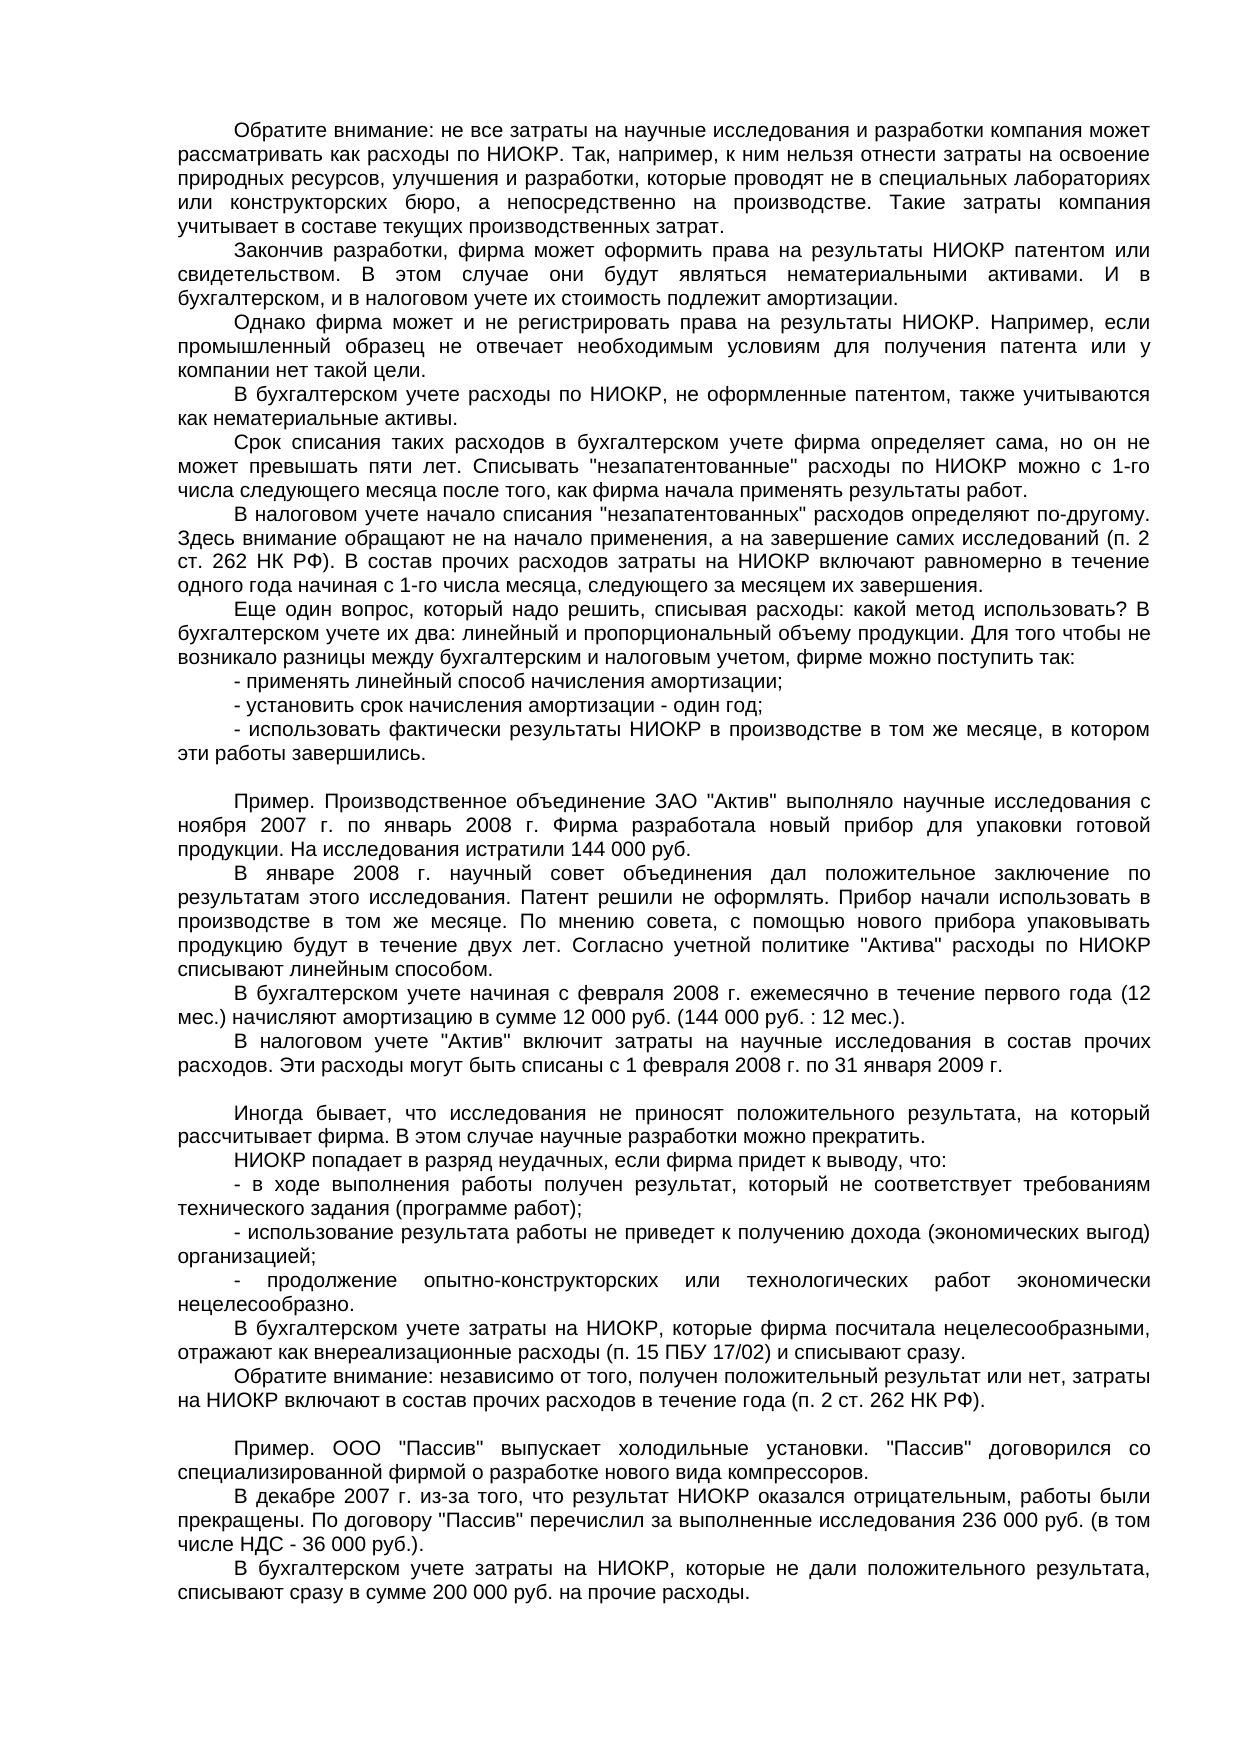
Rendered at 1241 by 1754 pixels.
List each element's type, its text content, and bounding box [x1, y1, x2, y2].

text Срок списания таких расходов в бухгалтерском учете фирма определяет сама, но он не может превышать пяти лет. Списывать "незапатентованные" расходы по НИОКР можно с 1-го числа следующего месяца после того, как фирма начала применять результаты работ. [177, 429, 1152, 501]
text В бухгалтерском учете затраты на НИОКР, которые фирма посчитала нецелесообразными, отражают как внереализационные расходы (п. 15 ПБУ 17/02) и списывают сразу. [177, 1316, 1152, 1364]
text Пример. ООО "Пассив" выпускает холодильные установки. "Пассив" договорился со специализированной фирмой о разработке нового вида компрессоров. [177, 1436, 1152, 1484]
text - в ходе выполнения работы получен результат, который не соответствует требованиям технического задания (программе работ); [177, 1172, 1152, 1220]
text В январе 2008 г. научный совет объединения дал положительное заключение по результатам этого исследования. Патент решили не оформлять. Прибор начали использовать в производстве в том же месяце. По мнению совета, с помощью нового прибора упаковывать продукцию будут в течение двух лет. Согласно учетной политике "Актива" расходы по НИОКР списывают линейным способом. [177, 861, 1152, 981]
text Закончив разработки, фирма может оформить права на результаты НИОКР патентом или свидетельством. В этом случае они будут являться нематериальными активами. И в бухгалтерском, и в налоговом учете их стоимость подлежит амортизации. [177, 238, 1152, 310]
text В бухгалтерском учете начиная с февраля 2008 г. ежемесячно в течение первого года (12 мес.) начисляют амортизацию в сумме 12 000 руб. (144 000 руб. : 12 мес.). [177, 981, 1152, 1028]
text В бухгалтерском учете затраты на НИОКР, которые не дали положительного результата, списывают сразу в сумме 200 000 руб. на прочие расходы. [177, 1556, 1152, 1603]
text Еще один вопрос, который надо решить, списывая расходы: какой метод использовать? В бухгалтерском учете их два: линейный и пропорциональный объему продукции. Для того чтобы не возникало разницы между бухгалтерским и налоговым учетом, фирме можно поступить так: [177, 597, 1152, 669]
text - использование результата работы не приведет к получению дохода (экономических выгод) организацией; [177, 1220, 1152, 1268]
text В декабре 2007 г. из-за того, что результат НИОКР оказался отрицательным, работы были прекращены. По договору "Пассив" перечислил за выполненные исследования 236 000 руб. (в том числе НДС - 36 000 руб.). [177, 1484, 1152, 1556]
text В налоговом учете "Актив" включит затраты на научные исследования в состав прочих расходов. Эти расходы могут быть списаны с 1 февраля 2008 г. по 31 января 2009 г. [177, 1028, 1152, 1076]
text Пример. Производственное объединение ЗАО "Актив" выполняло научные исследования с ноября 2007 г. по январь 2008 г. Фирма разработала новый прибор для упаковки готовой продукции. На исследования истратили 144 000 руб. [177, 789, 1152, 861]
text - применять линейный способ начисления амортизации; [177, 669, 1152, 693]
text НИОКР попадает в разряд неудачных, если фирма придет к выводу, что: [177, 1148, 1152, 1172]
text - продолжение опытно-конструкторских или технологических работ экономически нецелесообразно. [177, 1268, 1152, 1316]
text Обратите внимание: независимо от того, получен положительный результат или нет, затраты на НИОКР включают в состав прочих расходов в течение года (п. 2 ст. 262 НК РФ). [177, 1364, 1152, 1412]
text Иногда бывает, что исследования не приносят положительного результата, на который рассчитывает фирма. В этом случае научные разработки можно прекратить. [177, 1100, 1152, 1148]
text - использовать фактически результаты НИОКР в производстве в том же месяце, в котором эти работы завершились. [177, 717, 1152, 765]
text - установить срок начисления амортизации - один год; [177, 693, 1152, 717]
text Обратите внимание: не все затраты на научные исследования и разработки компания может рассматривать как расходы по НИОКР. Так, например, к ним нельзя отнести затраты на освоение природных ресурсов, улучшения и разработки, которые проводят не в специальных лабораториях или конструкторских бюро, а непосредственно на производстве. Такие затраты компания учитывает в составе текущих производственных затрат. [177, 118, 1152, 238]
text В налоговом учете начало списания "незапатентованных" расходов определяют по-другому. Здесь внимание обращают не на начало применения, а на завершение самих исследований (п. 2 ст. 262 НК РФ). В состав прочих расходов затраты на НИОКР включают равномерно в течение одного года начиная с 1-го числа месяца, следующего за месяцем их завершения. [177, 501, 1152, 597]
text В бухгалтерском учете расходы по НИОКР, не оформленные патентом, также учитываются как нематериальные активы. [177, 382, 1152, 429]
text Однако фирма может и не регистрировать права на результаты НИОКР. Например, если промышленный образец не отвечает необходимым условиям для получения патента или у компании нет такой цели. [177, 310, 1152, 382]
